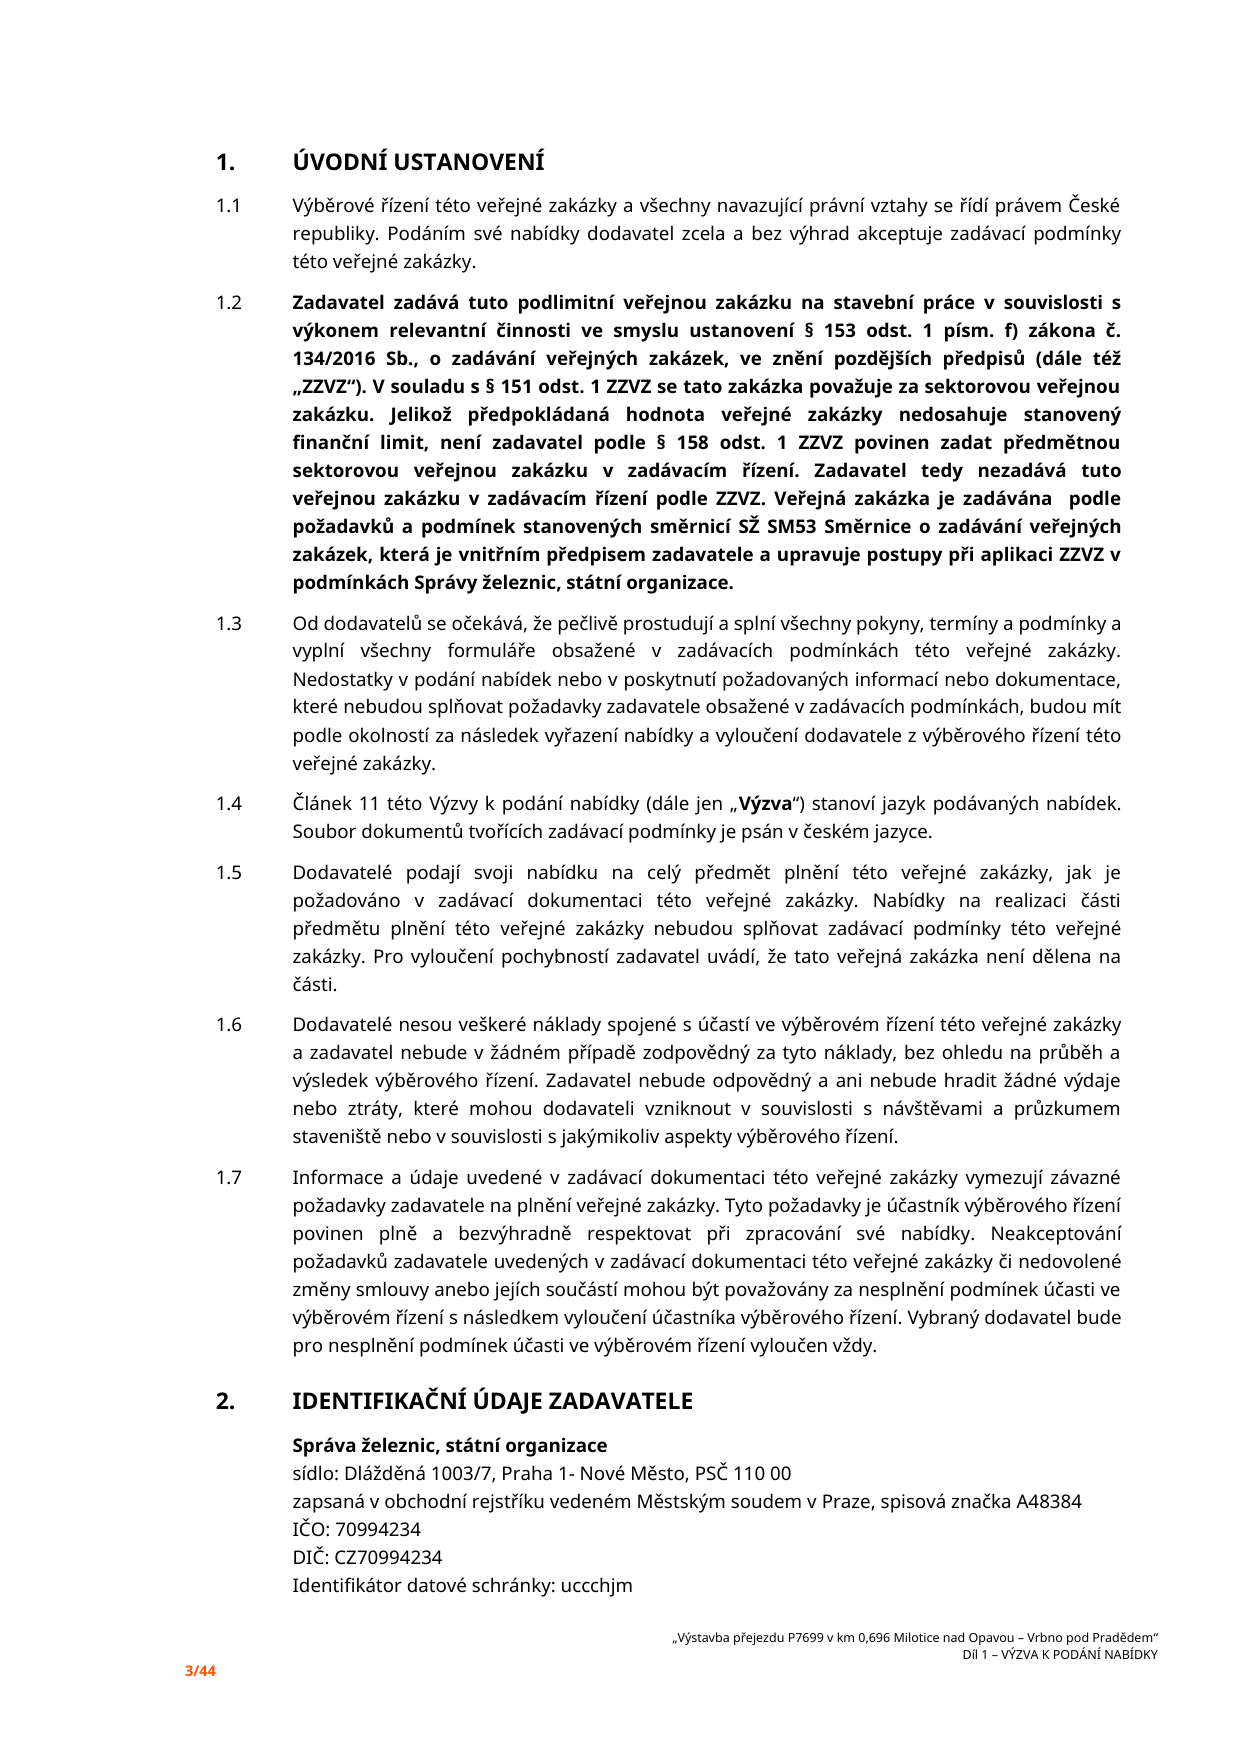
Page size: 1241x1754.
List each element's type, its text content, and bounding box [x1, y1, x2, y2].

text Od dodavatelů se očekává, že pečlivě prostudují a splní všechny pokyny, termíny a podmínky a vyplní všechny formuláře obsažené v zadávacích podmínkách této veřejné zakázky. Nedostatky v podání nabídek nebo v poskytnutí požadovaných informací nebo dokumentace, které nebudou splňovat požadavky zadavatele obsažené v zadávacích podmínkách, budou mít podle okolností za následek vyřazení nabídky a vyloučení dodavatele z výběrového řízení této veřejné zakázky. [216, 610, 1122, 775]
text Dodavatelé nesou veškeré náklady spojené s účastí ve výběrovém řízení této veřejné zakázky a zadavatel nebude v žádném případě zodpovědný za tyto náklady, bez ohledu na průběh a výsledek výběrového řízení. Zadavatel nebude odpovědný a ani nebude hradit žádné výdaje nebo ztráty, které mohou dodavateli vzniknout v souvislosti s návštěvami a průzkumem staveniště nebo v souvislosti s jakýmikoliv aspekty výběrového řízení. [216, 1012, 1122, 1149]
text Výběrové řízení této veřejné zakázky a všechny navazující právní vztahy se řídí právem České republiky. Podáním své nabídky dodavatel zcela a bez výhrad akceptuje zadávací podmínky této veřejné zakázky. [216, 192, 1122, 274]
text zapsaná v obchodní rejstříku vedeném Městským soudem v Praze, spisová značka A48384 [292, 1488, 1122, 1514]
text Správa železnic, státní organizace [292, 1432, 1122, 1458]
text DIČ: CZ70994234 [292, 1544, 1122, 1570]
text Dodavatelé podají svoji nabídku na celý předmět plnění této veřejné zakázky, jak je požadováno v zadávací dokumentaci této veřejné zakázky. Nabídky na realizaci části předmětu plnění této veřejné zakázky nebudou splňovat zadávací podmínky této veřejné zakázky. Pro vyloučení pochybností zadavatel uvádí, že tato veřejná zakázka není dělena na části. [216, 859, 1122, 997]
text Identifikátor datové schránky: uccchjm [292, 1572, 1122, 1598]
text sídlo: Dlážděná 1003/7, Praha 1- Nové Město, PSČ 110 00 [292, 1460, 1122, 1486]
text Článek 11 této Výzvy k podání nabídky (dále jen „Výzva“) stanoví jazyk podávaných nabídek. Soubor dokumentů tvořících zadávací podmínky je psán v českém jazyce. [216, 790, 1122, 844]
text Zadavatel zadává tuto podlimitní veřejnou zakázku na stavební práce v souvislosti s výkonem relevantní činnosti ve smyslu ustanovení § 153 odst. 1 písm. f) zákona č. 134/2016 Sb., o zadávání veřejných zakázek, ve znění pozdějších předpisů (dále též „ZZVZ“). V souladu s § 151 odst. 1 ZZVZ se tato zakázka považuje za sektorovou veřejnou zakázku. Jelikož předpokládaná hodnota veřejné zakázky nedosahuje stanovený finanční limit, není zadavatel podle § 158 odst. 1 ZZVZ povinen zadat předmětnou sektorovou veřejnou zakázku v zadávacím řízení. Zadavatel tedy nezadává tuto veřejnou zakázku v zadávacím řízení podle ZZVZ. Veřejná zakázka je zadávána podle požadavků a podmínek stanovených směrnicí SŽ SM53 Směrnice o zadávání veřejných zakázek, která je vnitřním předpisem zadavatele a upravuje postupy při aplikaci ZZVZ v podmínkách Správy železnic, státní organizace. [216, 289, 1122, 595]
text ÚVODNÍ USTANOVENÍ [216, 146, 1122, 177]
text IDENTIFIKAČNÍ ÚDAJE ZADAVATELE [216, 1385, 1122, 1417]
text IČO: 70994234 [292, 1516, 1122, 1542]
text Informace a údaje uvedené v zadávací dokumentaci této veřejné zakázky vymezují závazné požadavky zadavatele na plnění veřejné zakázky. Tyto požadavky je účastník výběrového řízení povinen plně a bezvýhradně respektovat při zpracování své nabídky. Neakceptování požadavků zadavatele uvedených v zadávací dokumentaci této veřejné zakázky či nedovolené změny smlouvy anebo jejích součástí mohou být považovány za nesplnění podmínek účasti ve výběrovém řízení s následkem vyloučení účastníka výběrového řízení. Vybraný dodavatel bude pro nesplnění podmínek účasti ve výběrovém řízení vyloučen vždy. [216, 1164, 1122, 1358]
